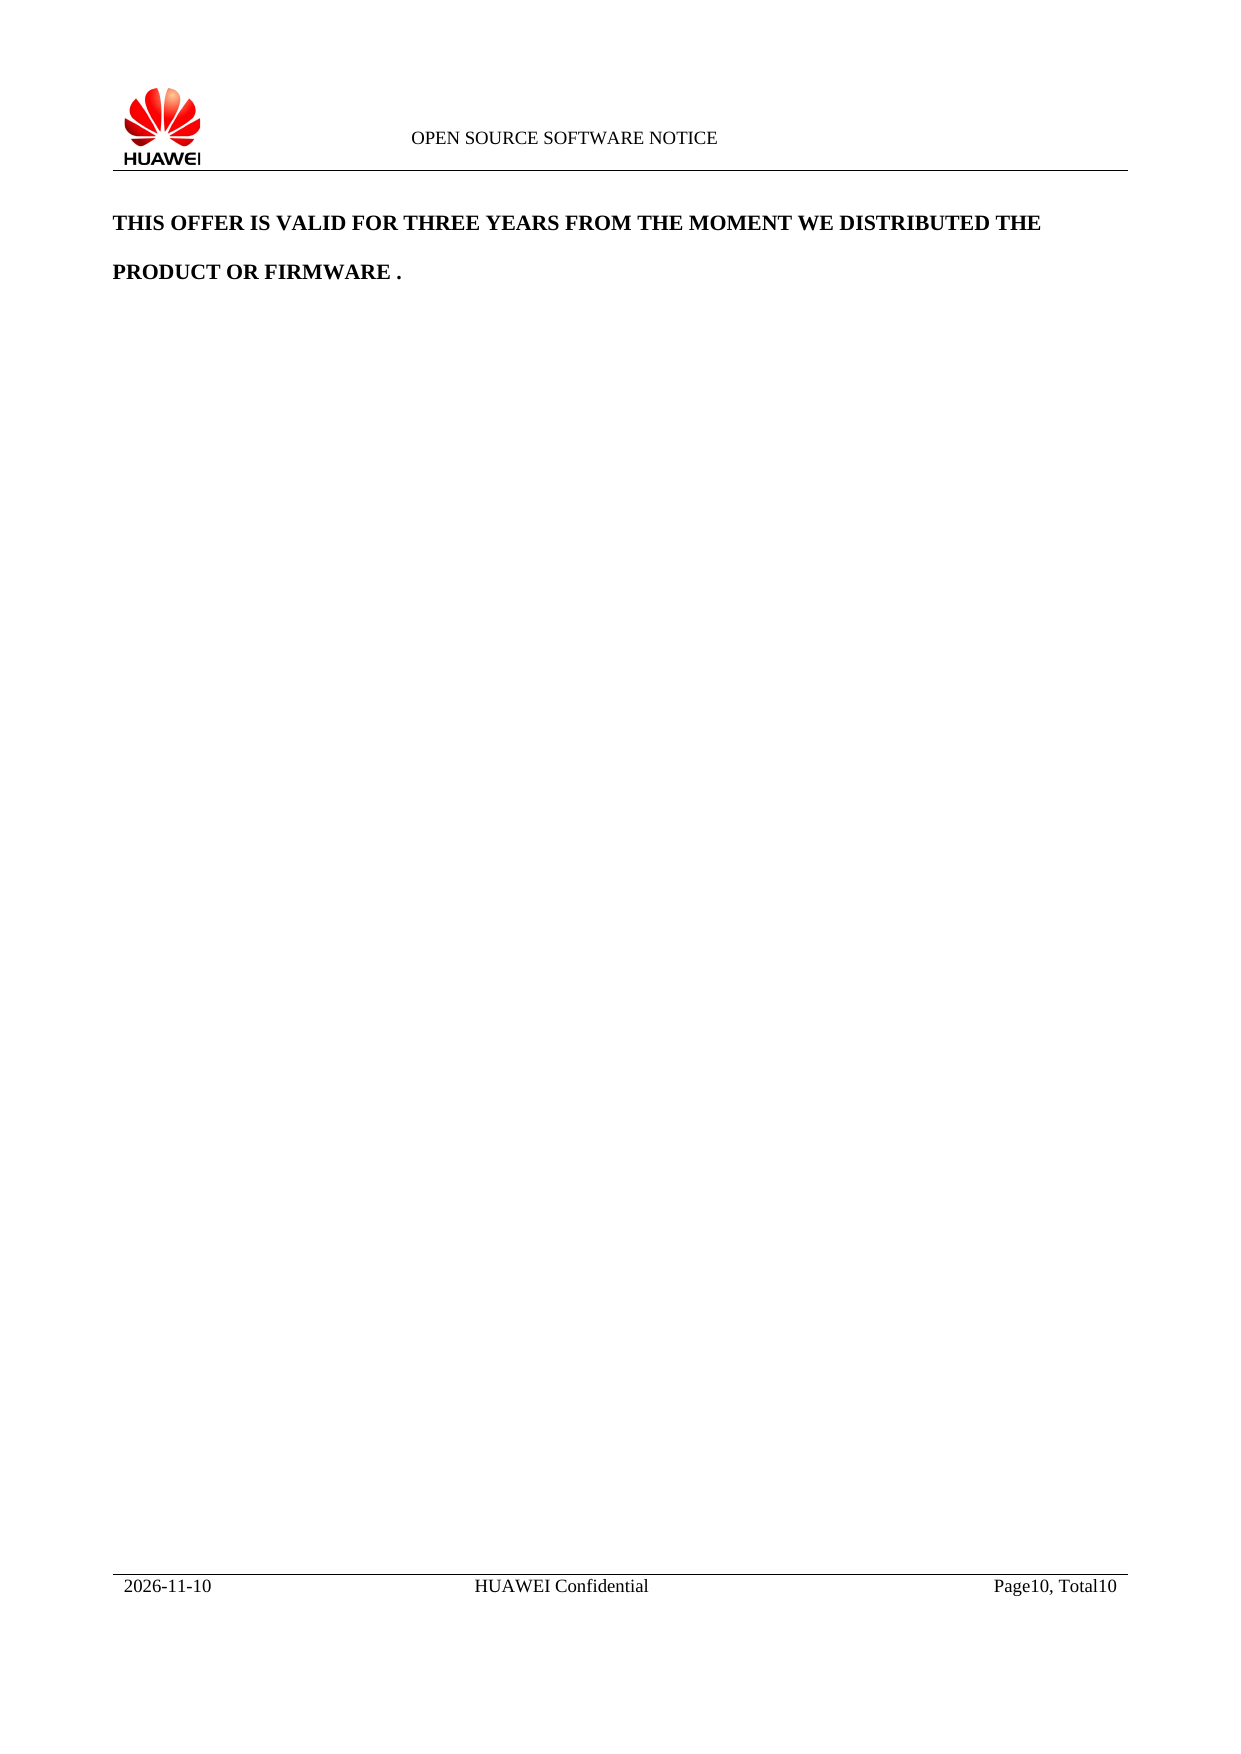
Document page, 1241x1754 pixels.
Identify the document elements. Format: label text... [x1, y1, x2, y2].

text This offer is valid for three years from the moment we distributed the product or firmware . [112, 206, 1128, 288]
picture [124, 88, 201, 165]
